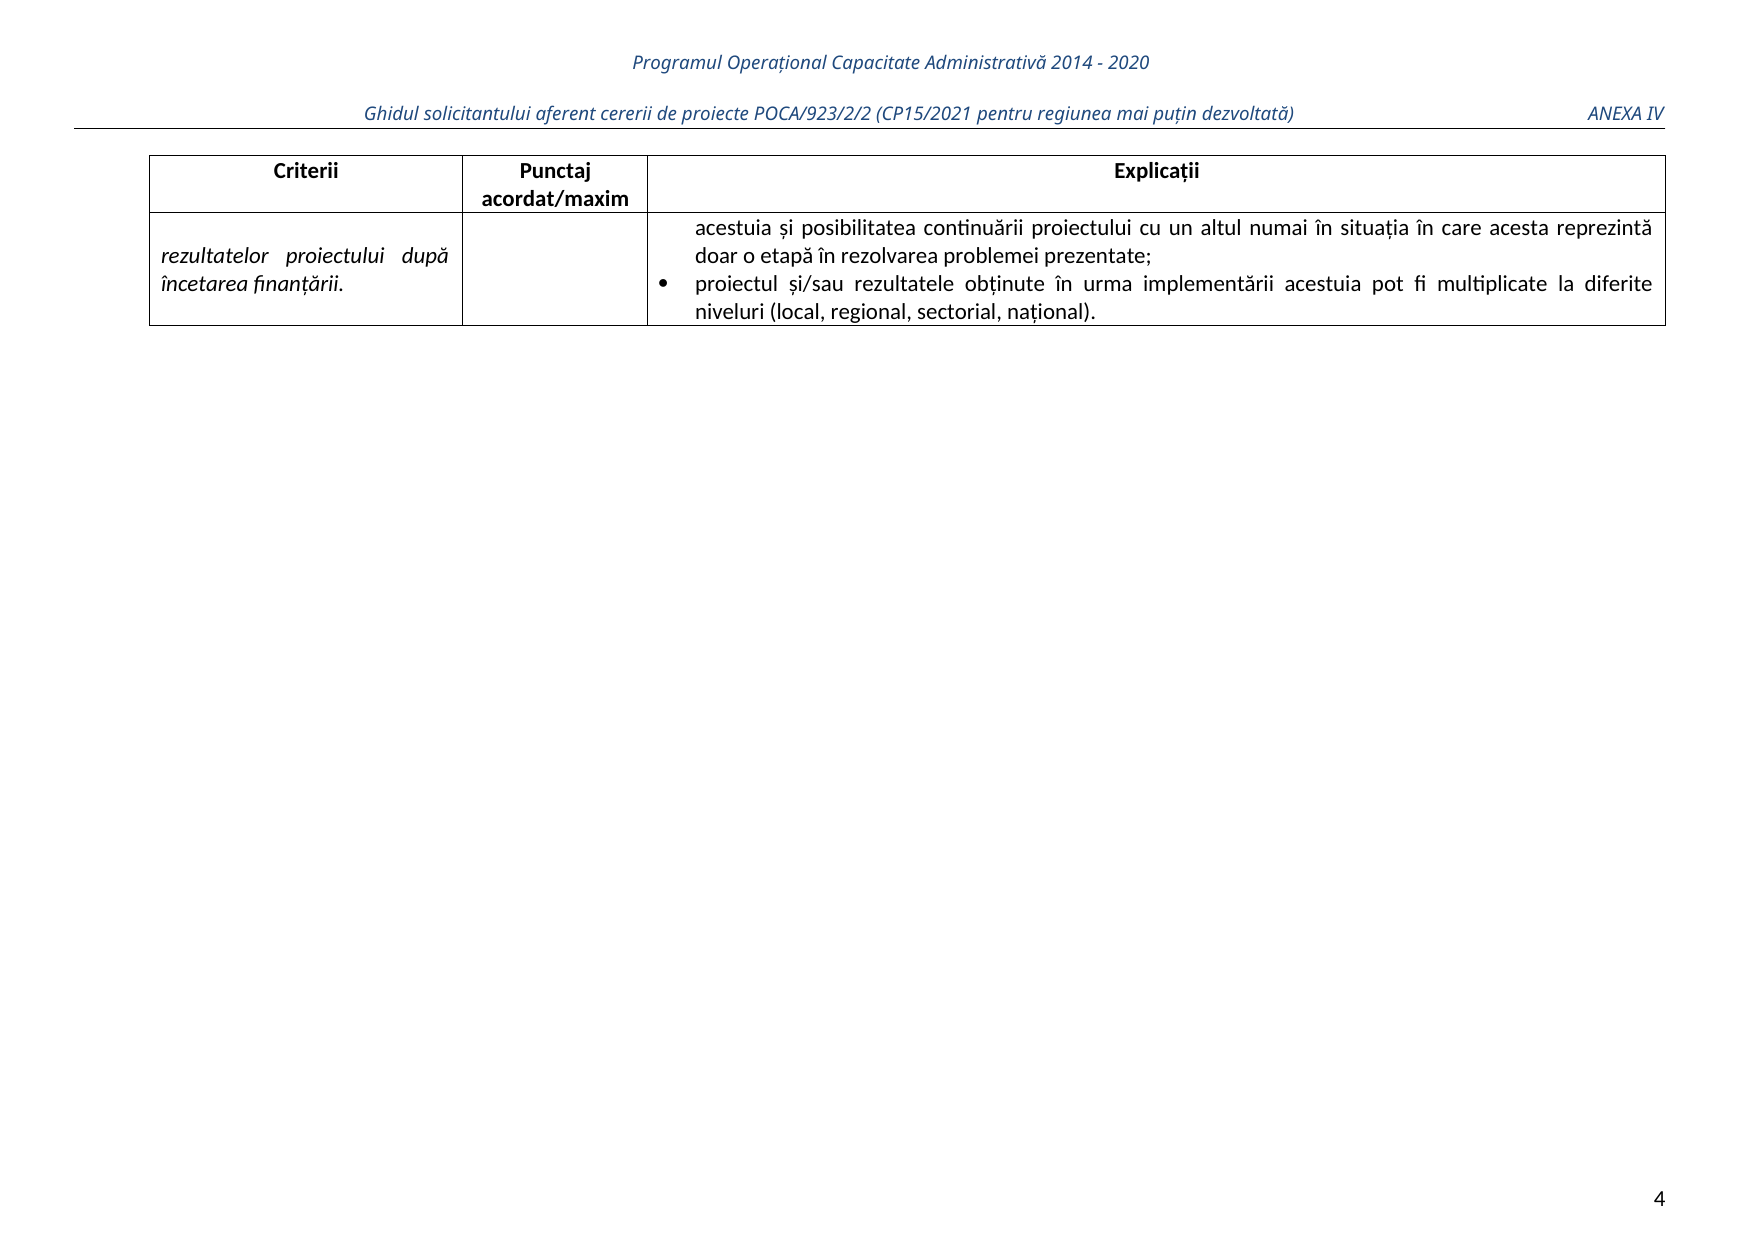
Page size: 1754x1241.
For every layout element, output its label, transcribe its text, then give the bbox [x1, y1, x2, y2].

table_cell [648, 213, 1665, 325]
table_header Punctaj acordat/maxim [463, 156, 647, 212]
table_header Criterii [150, 156, 462, 212]
table_cell /6 [463, 213, 647, 325]
table_header Explicații [648, 156, 1665, 212]
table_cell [150, 213, 462, 325]
